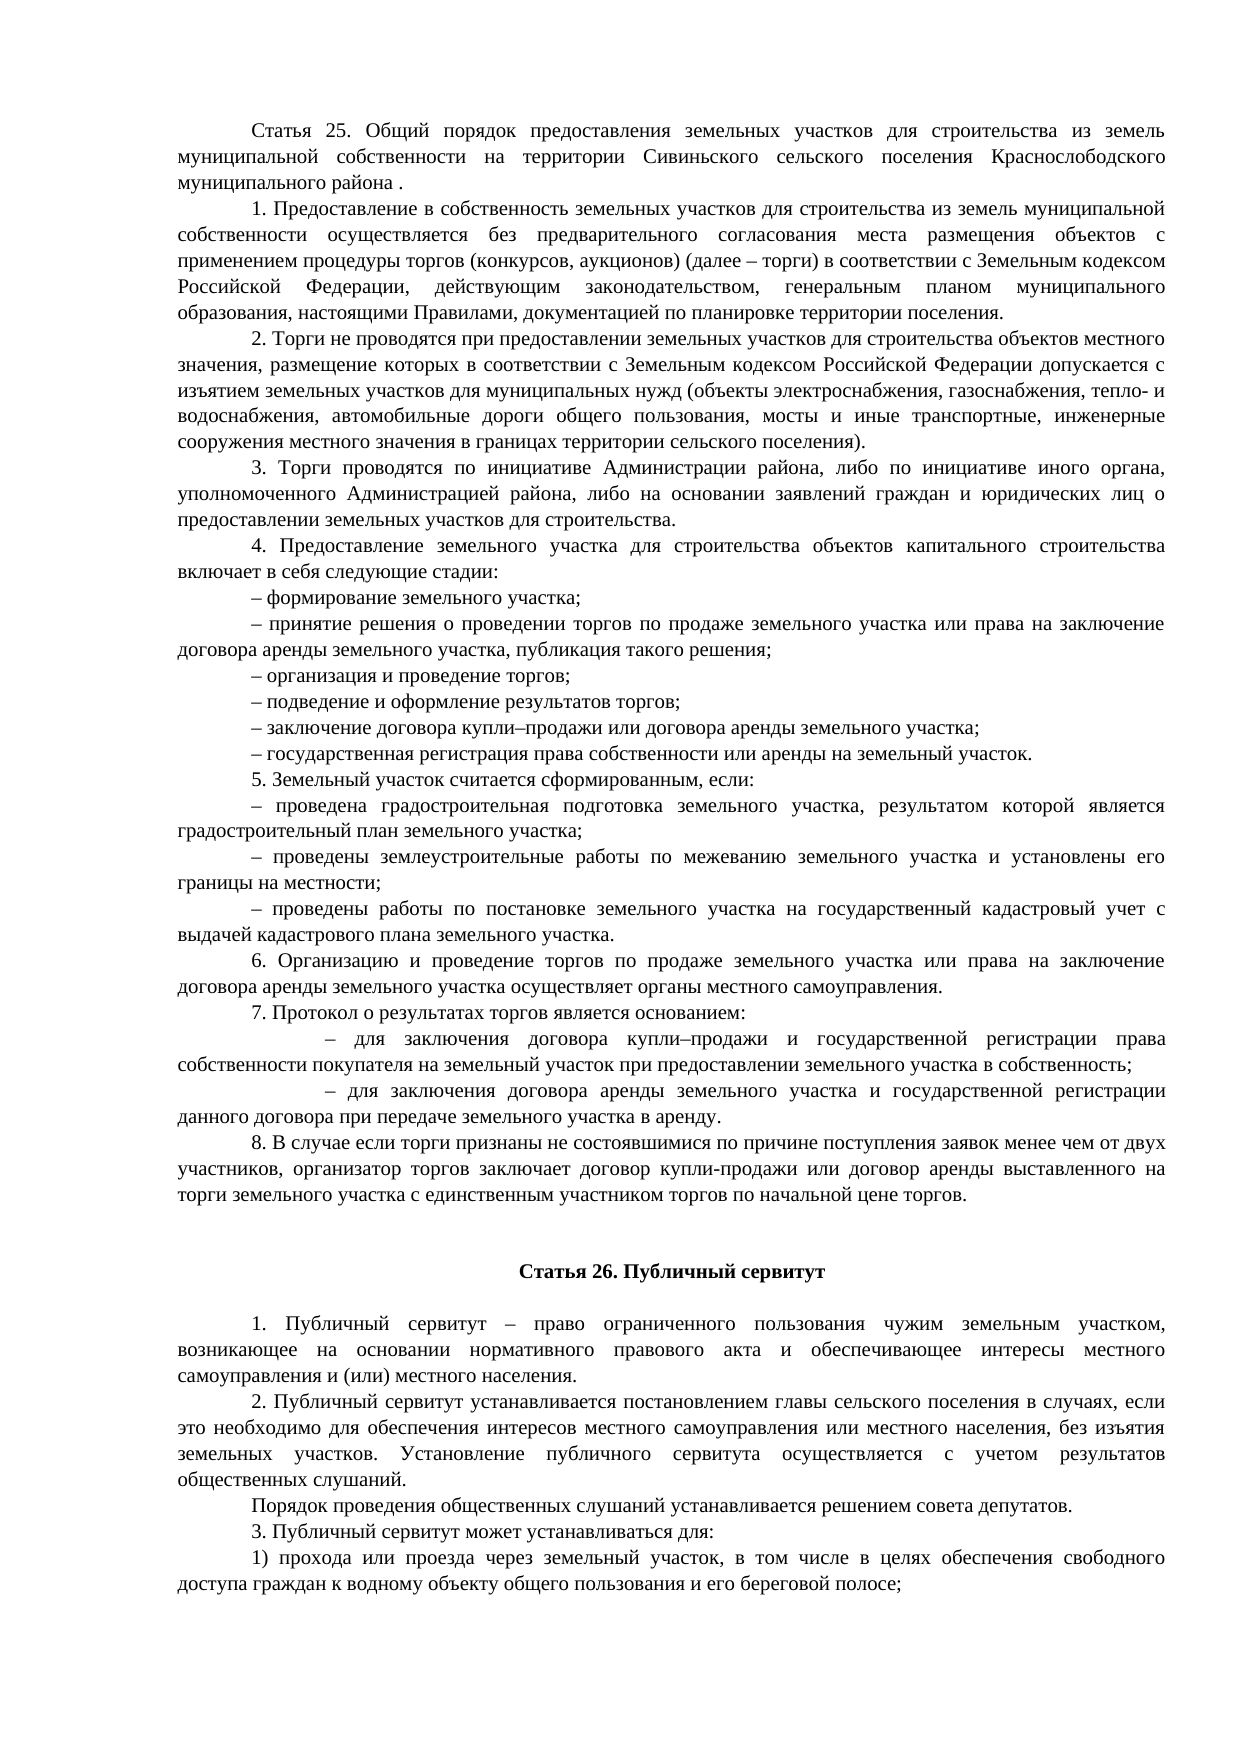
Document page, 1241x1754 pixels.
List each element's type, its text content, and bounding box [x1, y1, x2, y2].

text 7. Протокол о результатах торгов является основанием: [177, 1000, 1167, 1024]
text 1. Публичный сервитут – право ограниченного пользования чужим земельным участком, возникающее на основании нормативного правового акта и обеспечивающее интересы местного самоуправления и (или) местного населения. [177, 1311, 1167, 1387]
text – для заключения договора аренды земельного участка и государственной регистрации данного договора при передаче земельного участка в аренду. [177, 1078, 1167, 1128]
text 1) прохода или проезда через земельный участок, в том числе в целях обеспечения свободного доступа граждан к водному объекту общего пользования и его береговой полосе; [177, 1545, 1167, 1595]
text – проведены землеустроительные работы по межеванию земельного участка и установлены его границы на местности; [177, 844, 1167, 894]
text – проведена градостроительная подготовка земельного участка, результатом которой является градостроительный план земельного участка; [177, 792, 1167, 842]
text – организация и проведение торгов; [177, 663, 1167, 687]
text 2. Публичный сервитут устанавливается постановлением главы сельского поселения в случаях, если это необходимо для обеспечения интересов местного самоуправления или местного населения, без изъятия земельных участков. Установление публичного сервитута осуществляется с учетом результатов общественных слушаний. [177, 1389, 1167, 1491]
text Статья 25. Общий порядок предоставления земельных участков для строительства из земель муниципальной собственности на территории Сивиньского сельского поселения Краснослободского муниципального района . [177, 118, 1167, 194]
text – принятие решения о проведении торгов по продаже земельного участка или права на заключение договора аренды земельного участка, публикация такого решения; [177, 611, 1167, 661]
text Статья 26. Публичный сервитут [177, 1259, 1167, 1283]
text – подведение и оформление результатов торгов; [177, 689, 1167, 713]
text – государственная регистрация права собственности или аренды на земельный участок. [177, 741, 1167, 765]
text – для заключения договора купли–продажи и государственной регистрации права собственности покупателя на земельный участок при предоставлении земельного участка в собственность; [177, 1026, 1167, 1076]
text 8. В случае если торги признаны не состоявшимися по причине поступления заявок менее чем от двух участников, организатор торгов заключает договор купли-продажи или договор аренды выставленного на торги земельного участка с единственным участником торгов по начальной цене торгов. [177, 1130, 1167, 1206]
text 2. Торги не проводятся при предоставлении земельных участков для строительства объектов местного значения, размещение которых в соответствии с Земельным кодексом Российской Федерации допускается с изъятием земельных участков для муниципальных нужд (объекты электроснабжения, газоснабжения, тепло- и водоснабжения, автомобильные дороги общего пользования, мосты и иные транспортные, инженерные сооружения местного значения в границах территории сельского поселения). [177, 326, 1167, 453]
text 1. Предоставление в собственность земельных участков для строительства из земель муниципальной собственности осуществляется без предварительного согласования места размещения объектов с применением процедуры торгов (конкурсов, аукционов) (далее – торги) в соответствии с Земельным кодексом Российской Федерации, действующим законодательством, генеральным планом муниципального образования, настоящими Правилами, документацией по планировке территории поселения. [177, 196, 1167, 324]
text 5. Земельный участок считается сформированным, если: [177, 767, 1167, 791]
text – формирование земельного участка; [177, 585, 1167, 609]
text 3. Публичный сервитут может устанавливаться для: [177, 1519, 1167, 1543]
text – проведены работы по постановке земельного участка на государственный кадастровый учет с выдачей кадастрового плана земельного участка. [177, 896, 1167, 946]
text – заключение договора купли–продажи или договора аренды земельного участка; [177, 715, 1167, 739]
text 4. Предоставление земельного участка для строительства объектов капитального строительства включает в себя следующие стадии: [177, 533, 1167, 583]
text 3. Торги проводятся по инициативе Администрации района, либо по инициативе иного органа, уполномоченного Администрацией района, либо на основании заявлений граждан и юридических лиц о предоставлении земельных участков для строительства. [177, 455, 1167, 531]
text 6. Организацию и проведение торгов по продаже земельного участка или права на заключение договора аренды земельного участка осуществляет органы местного самоуправления. [177, 948, 1167, 998]
text Порядок проведения общественных слушаний устанавливается решением совета депутатов. [177, 1493, 1167, 1517]
